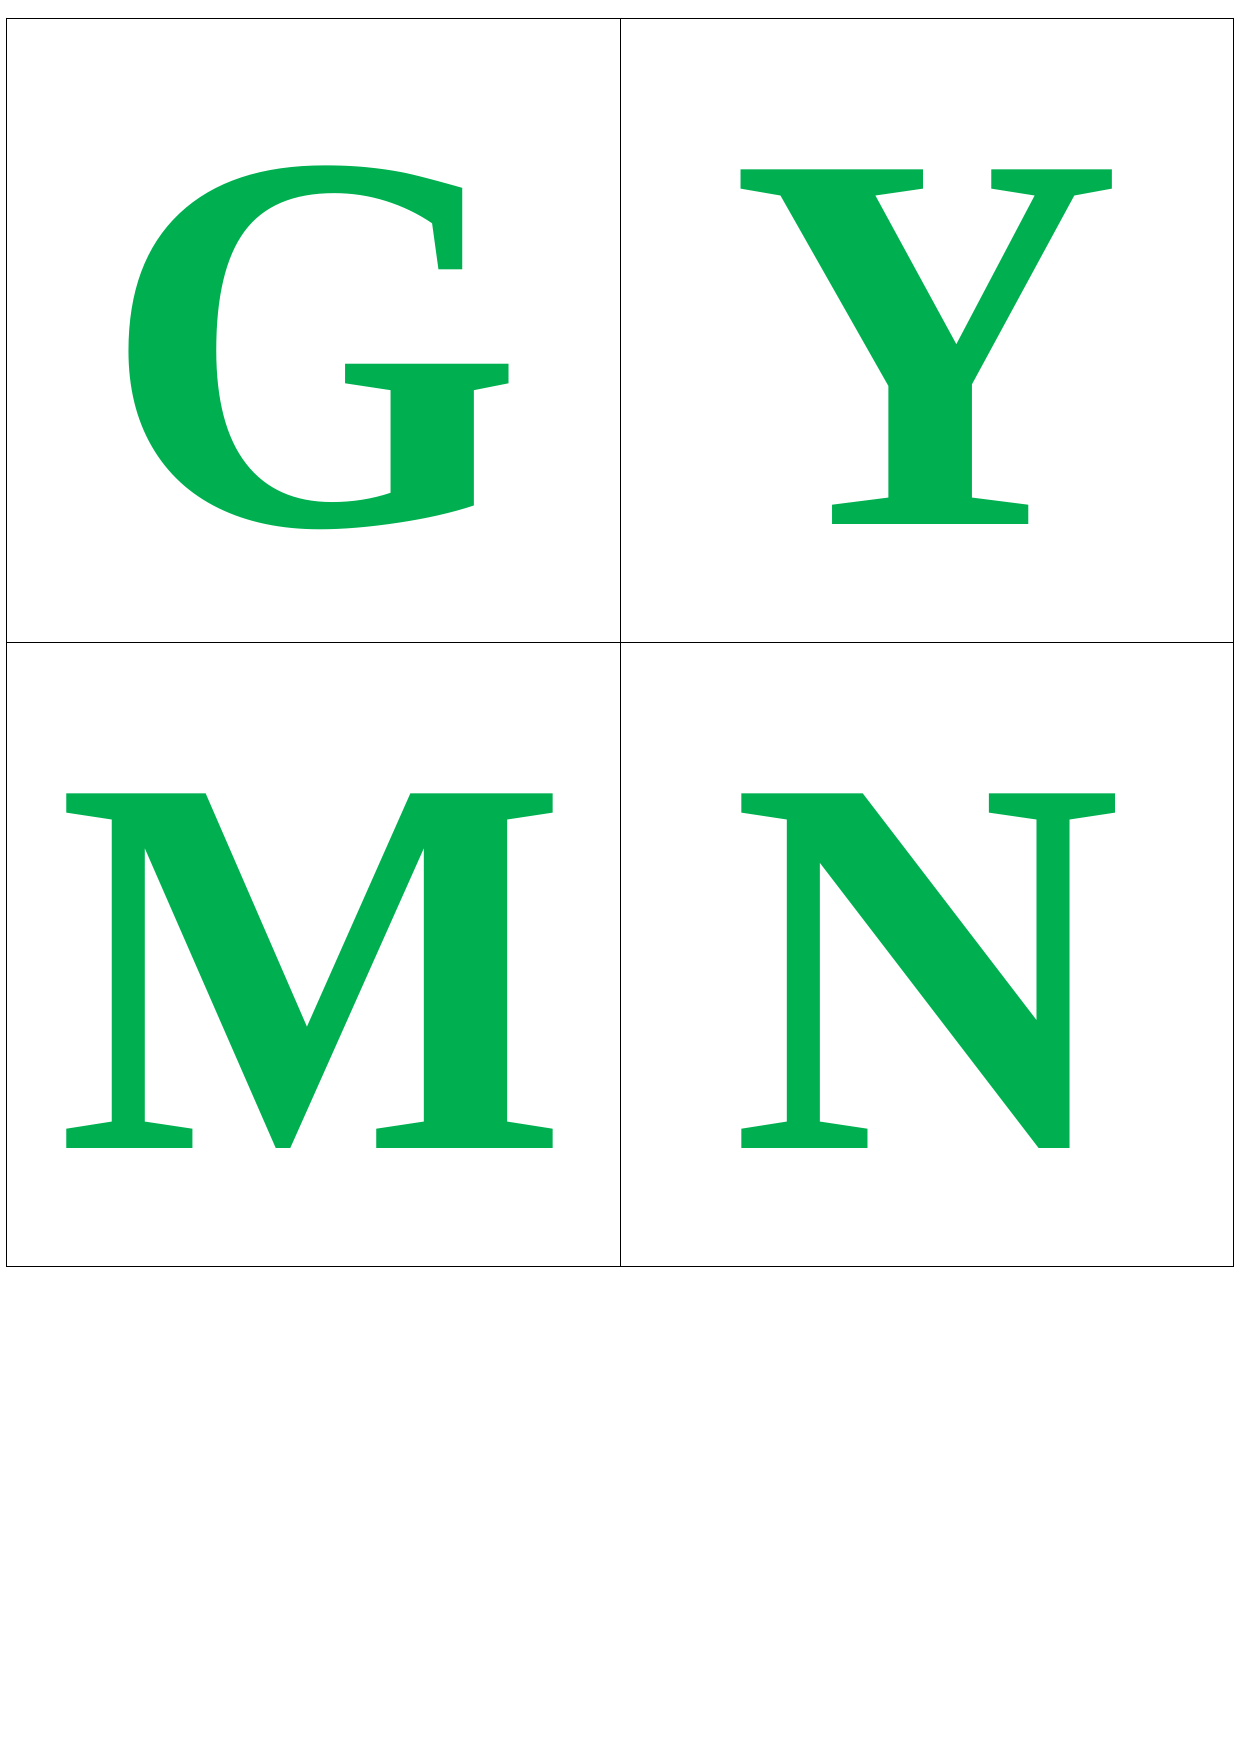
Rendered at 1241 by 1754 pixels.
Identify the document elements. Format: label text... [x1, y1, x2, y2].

table_cell Y [621, 19, 1233, 642]
table_cell M [7, 643, 620, 1266]
table_cell N [621, 643, 1233, 1266]
table_cell G [7, 19, 620, 642]
